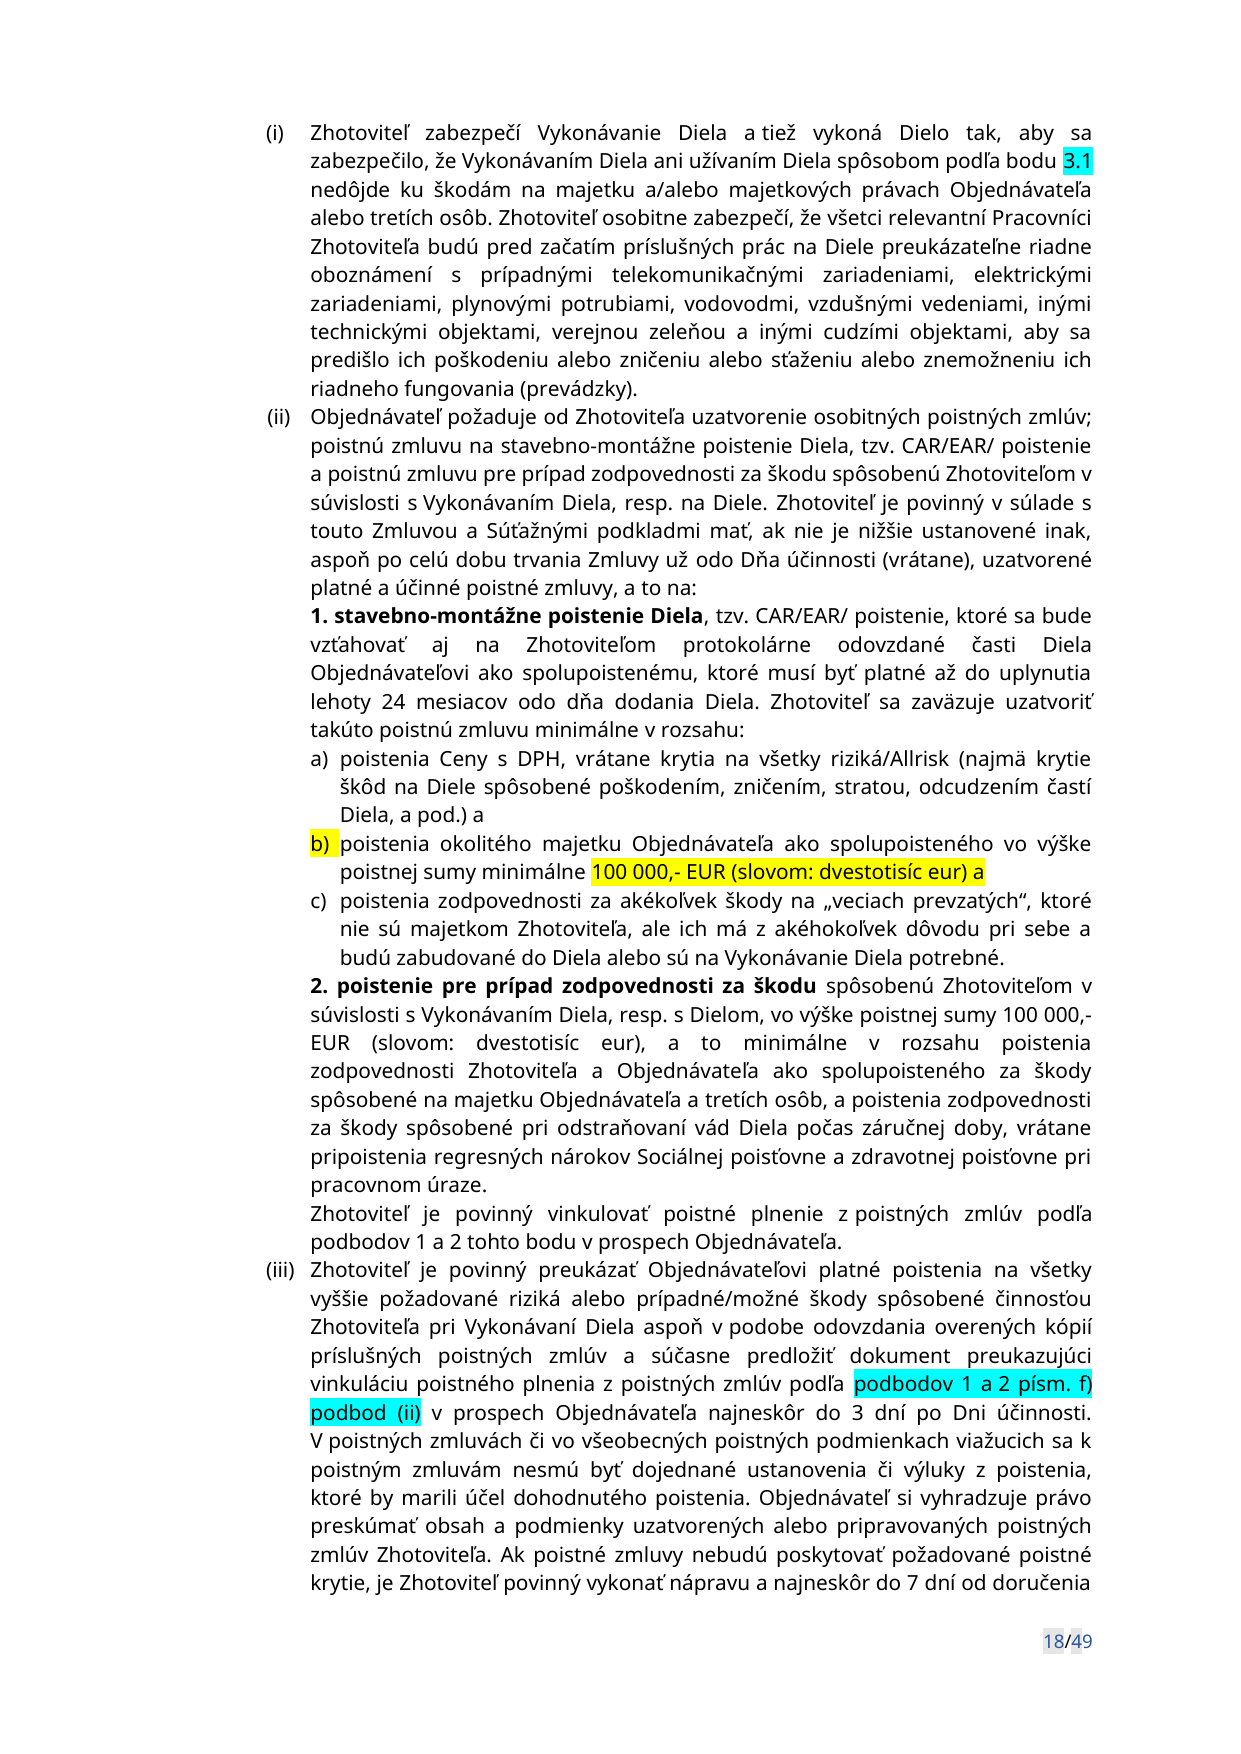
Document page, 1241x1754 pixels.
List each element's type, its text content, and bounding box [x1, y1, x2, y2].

list poistenia Ceny s DPH, vrátane krytia na všetky riziká/Allrisk (najmä krytie škôd na Diele spôsobené poškodením, zničením, stratou, odcudzením častí Diela, a pod.) a [310, 744, 1093, 829]
list (ii) Objednávateľ požaduje od Zhotoviteľa uzatvorenie osobitných poistných zmlúv; poistnú zmluvu na stavebno-montážne poistenie Diela, tzv. CAR/EAR/ poistenie a poistnú zmluvu pre prípad zodpovednosti za škodu spôsobenú Zhotoviteľom v súvislosti s Vykonávaním Diela, resp. na Diele. Zhotoviteľ je povinný v súlade s touto Zmluvou a Súťažnými podkladmi mať, ak nie je nižšie ustanovené inak, aspoň po celú dobu trvania Zmluvy už odo Dňa účinnosti (vrátane), uzatvorené platné a účinné poistné zmluvy, a to na: [267, 402, 1093, 602]
text Zhotoviteľ je povinný vinkulovať poistné plnenie z poistných zmlúv podľa podbodov 1 a 2 tohto bodu v prospech Objednávateľa. [310, 1199, 1093, 1256]
list 1. stavebno-montážne poistenie Diela, tzv. CAR/EAR/ poistenie, ktoré sa bude vzťahovať aj na Zhotoviteľom protokolárne odovzdané časti Diela Objednávateľovi ako spolupoistenému, ktoré musí byť platné až do uplynutia lehoty 24 mesiacov odo dňa dodania Diela. Zhotoviteľ sa zaväzuje uzatvoriť takúto poistnú zmluvu minimálne v rozsahu: [310, 602, 1093, 744]
list poistenia okolitého majetku Objednávateľa ako spolupoisteného vo výške poistnej sumy minimálne 100 000,- EUR (slovom: dvestotisíc eur) a [310, 829, 1093, 886]
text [266, 1256, 1093, 1597]
list poistenia zodpovednosti za akékoľvek škody na „veciach prevzatých“, ktoré nie sú majetkom Zhotoviteľa, ale ich má z akéhokoľvek dôvodu pri sebe a budú zabudované do Diela alebo sú na Vykonávanie Diela potrebné. [310, 886, 1093, 971]
text 2. poistenie pre prípad zodpovednosti za škodu spôsobenú Zhotoviteľom v súvislosti s Vykonávaním Diela, resp. s Dielom, vo výške poistnej sumy 100 000,- EUR (slovom: dvestotisíc eur), a to minimálne v rozsahu poistenia zodpovednosti Zhotoviteľa a Objednávateľa ako spolupoisteného za škody spôsobené na majetku Objednávateľa a tretích osôb, a poistenia zodpovednosti za škody spôsobené pri odstraňovaní vád Diela počas záručnej doby, vrátane pripoistenia regresných nárokov Sociálnej poisťovne a zdravotnej poisťovne pri pracovnom úraze. [310, 971, 1093, 1199]
text (i) Zhotoviteľ zabezpečí Vykonávanie Diela a tiež vykoná Dielo tak, aby sa zabezpečilo, že Vykonávaním Diela ani užívaním Diela spôsobom podľa bodu 3.1 nedôjde ku škodám na majetku a/alebo majetkových právach Objednávateľa alebo tretích osôb. Zhotoviteľ osobitne zabezpečí, že všetci relevantní Pracovníci Zhotoviteľa budú pred začatím príslušných prác na Diele preukázateľne riadne oboznámení s prípadnými telekomunikačnými zariadeniami, elektrickými zariadeniami, plynovými potrubiami, vodovodmi, vzdušnými vedeniami, inými technickými objektami, verejnou zeleňou a inými cudzími objektami, aby sa predišlo ich poškodeniu alebo zničeniu alebo sťaženiu alebo znemožneniu ich riadneho fungovania (prevádzky). [266, 118, 1093, 402]
